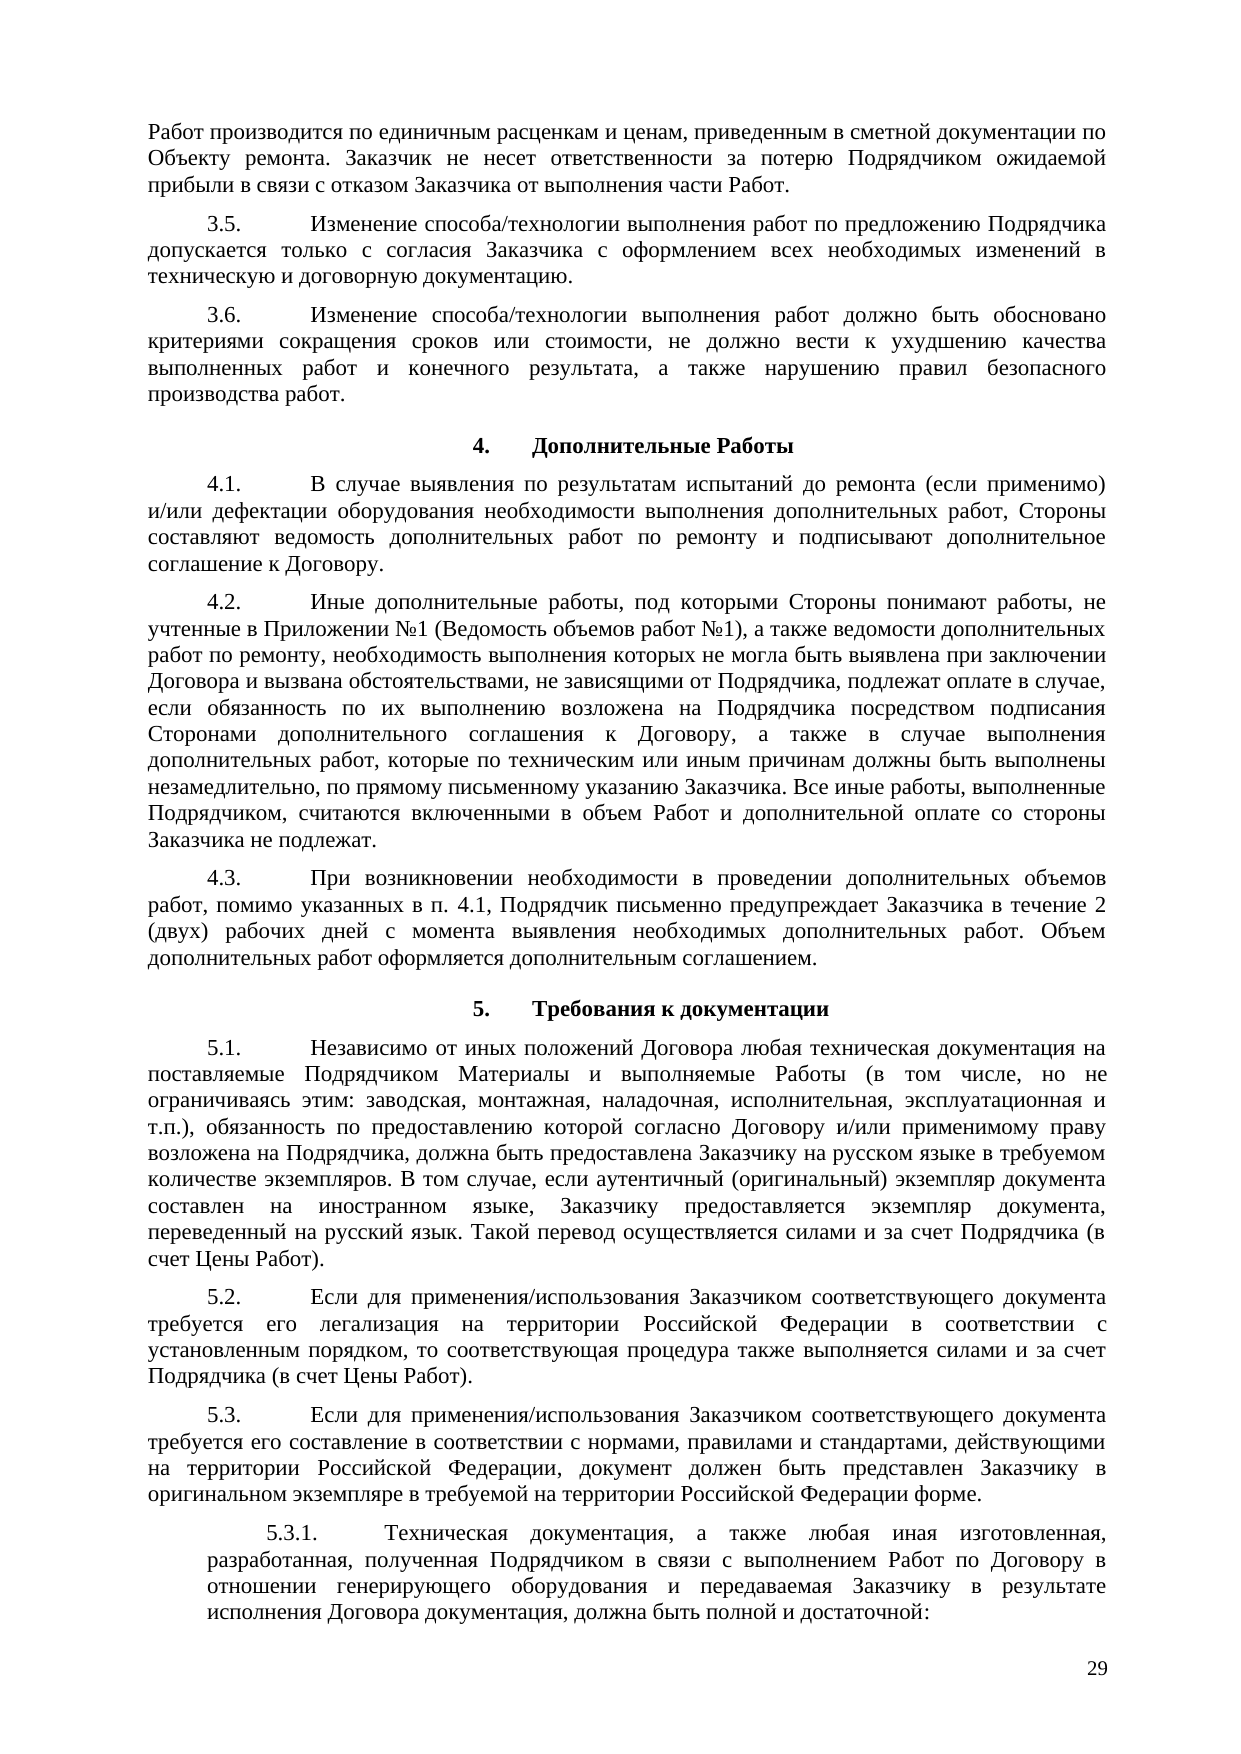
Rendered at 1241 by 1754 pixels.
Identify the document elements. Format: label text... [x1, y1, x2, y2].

text Если для применения/использования Заказчиком соответствующего документа требуется его легализация на территории Российской Федерации в соответствии с установленным порядком, то соответствующая процедура также выполняется силами и за счет Подрядчика (в счет Цены Работ). [148, 1283, 1107, 1389]
text Техническая документация, а также любая иная изготовленная, разработанная, полученная Подрядчиком в связи с выполнением Работ по Договору в отношении генерирующего оборудования и передаваемая Заказчику в результате исполнения Договора документация, должна быть полной и достаточной: [207, 1519, 1107, 1625]
text Изменение способа/технологии выполнения работ должно быть обосновано критериями сокращения сроков или стоимости, не должно вести к ухудшению качества выполненных работ и конечного результата, а также нарушению правил безопасного производства работ. [148, 301, 1107, 407]
text При возникновении необходимости в проведении дополнительных объемов работ, помимо указанных в п. 18.1, Подрядчик письменно предупреждает Заказчика в течение 2 (двух) рабочих дней с момента выявления необходимых дополнительных работ. Объем дополнительных работ оформляется дополнительным соглашением. [148, 864, 1107, 970]
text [148, 118, 1107, 197]
text Требования к документации [443, 995, 1107, 1021]
text Если для применения/использования Заказчиком соответствующего документа требуется его составление в соответствии с нормами, правилами и стандартами, действующими на территории Российской Федерации, документ должен быть представлен Заказчику в оригинальном экземпляре в требуемой на территории Российской Федерации форме. [148, 1401, 1107, 1507]
text Иные дополнительные работы, под которыми Стороны понимают работы, не учтенные в Приложении №1 (Ведомость объемов работ №1), а также ведомости дополнительных работ по ремонту, необходимость выполнения которых не могла быть выявлена при заключении Договора и вызвана обстоятельствами, не зависящими от Подрядчика, подлежат оплате в случае, если обязанность по их выполнению возложена на Подрядчика посредством подписания Сторонами дополнительного соглашения к Договору, а также в случае выполнения дополнительных работ, которые по техническим или иным причинам должны быть выполнены незамедлительно, по прямому письменному указанию Заказчика. Все иные работы, выполненные Подрядчиком, считаются включенными в объем Работ и дополнительной оплате со стороны Заказчика не подлежат. [148, 588, 1107, 852]
text В случае выявления по результатам испытаний до ремонта (если применимо) и/или дефектации оборудования необходимости выполнения дополнительных работ, Стороны составляют ведомость дополнительных работ по ремонту и подписывают дополнительное соглашение к Договору. [148, 471, 1107, 576]
text Изменение способа/технологии выполнения работ по предложению Подрядчика допускается только с согласия Заказчика с оформлением всех необходимых изменений в техническую и договорную документацию. [148, 210, 1107, 289]
text Независимо от иных положений Договора любая техническая документация на поставляемые Подрядчиком Материалы и выполняемые Работы (в том числе, но не ограничиваясь этим: заводская, монтажная, наладочная, исполнительная, эксплуатационная и т.п.), обязанность по предоставлению которой согласно Договору и/или применимому праву возложена на Подрядчика, должна быть предоставлена Заказчику на русском языке в требуемом количестве экземпляров. В том случае, если аутентичный (оригинальный) экземпляр документа составлен на иностранном языке, Заказчику предоставляется экземпляр документа, переведенный на русский язык. Такой перевод осуществляется силами и за счет Подрядчика (в счет Цены Работ). [148, 1034, 1107, 1271]
text Дополнительные Работы [443, 432, 1107, 458]
